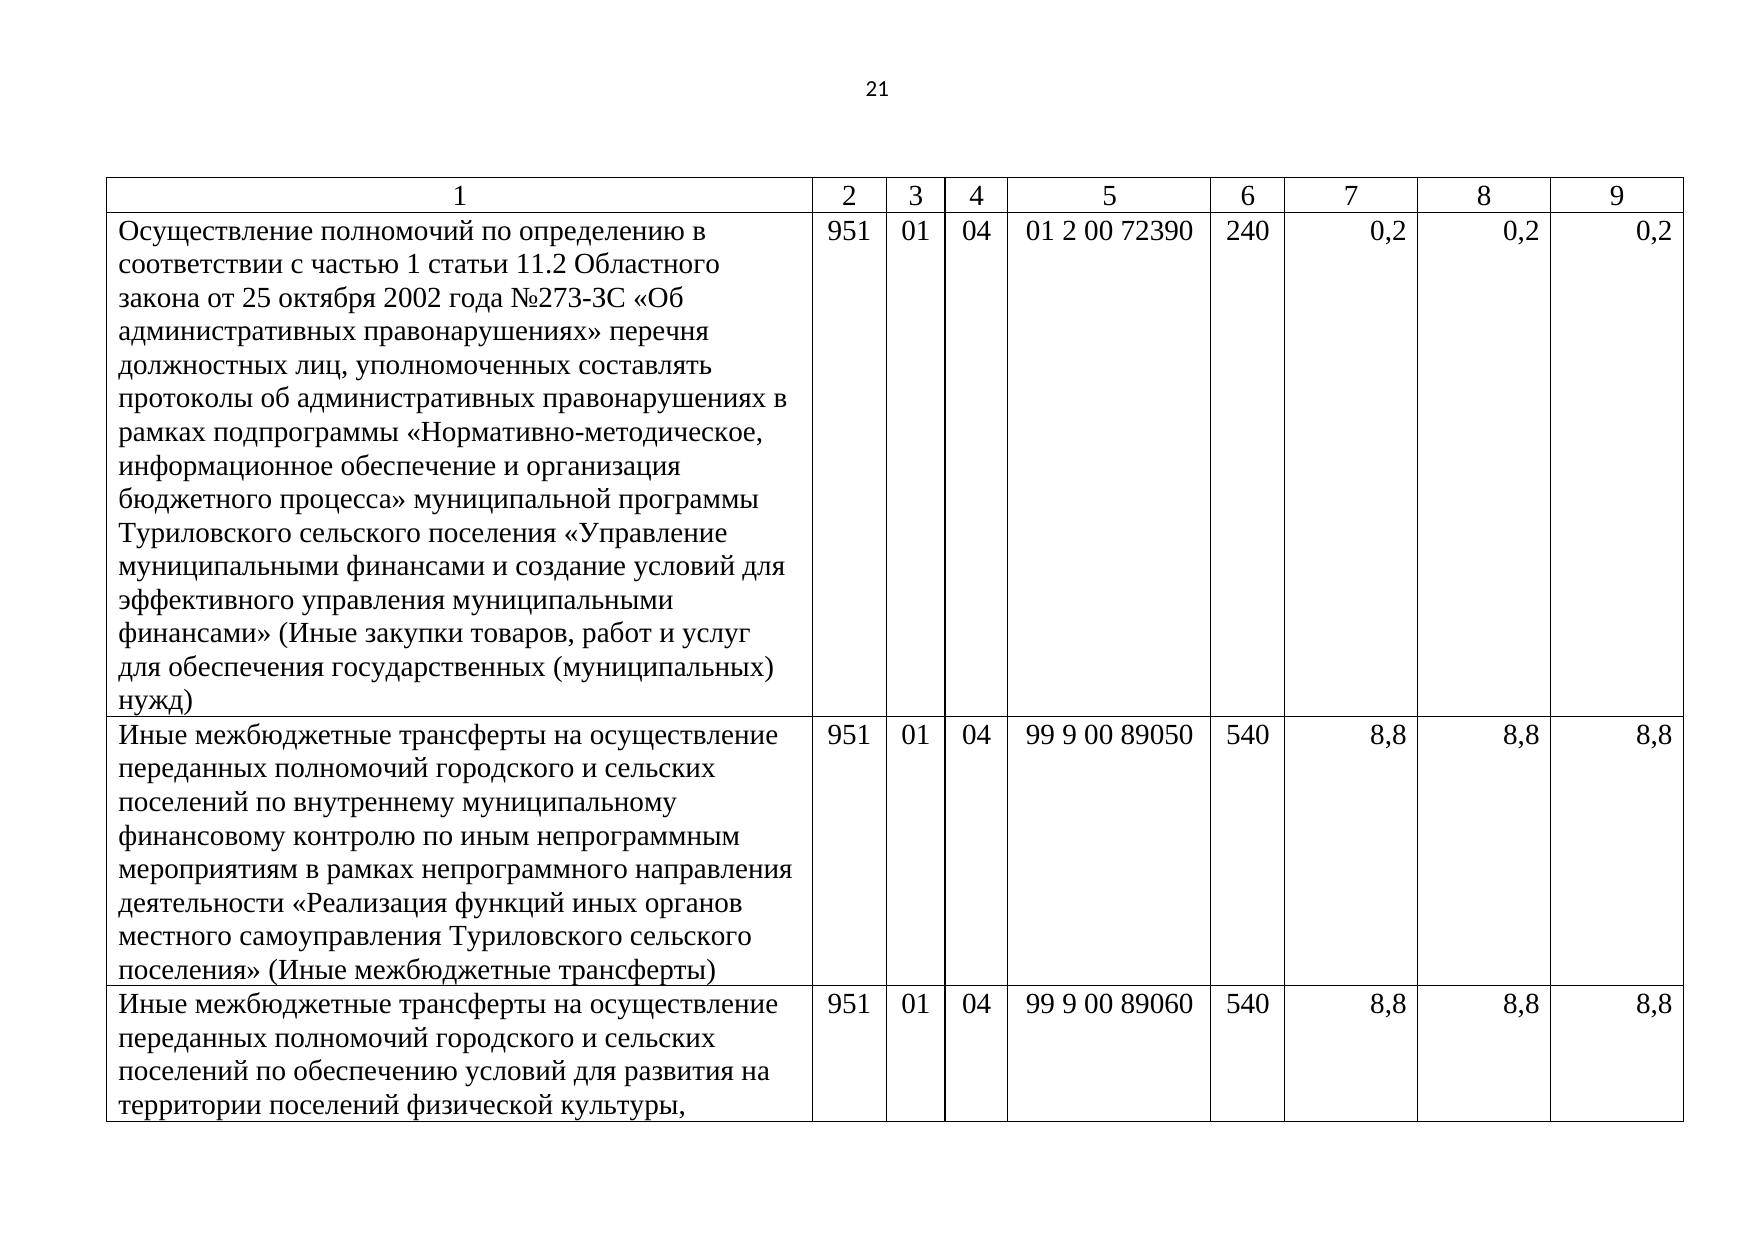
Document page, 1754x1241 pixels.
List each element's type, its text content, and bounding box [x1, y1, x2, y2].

table_header 8 [1418, 178, 1550, 212]
table_header 7 [1285, 178, 1417, 212]
table_cell Иные межбюджетные трансферты на осуществление переданных полномочий городского и сельских поселений по внутреннему муниципальному финансовому контролю по иным непрограммным мероприятиям в рамках непрограммного направления деятельности «Реализация функций иных органов местного самоуправления Туриловского сельского поселения» (Иные межбюджетные трансферты) [107, 717, 812, 985]
table_cell 0,2 [1551, 213, 1683, 716]
table_header 5 [1008, 178, 1210, 212]
table_cell 99 9 00 89060 [1008, 986, 1210, 1121]
table_cell 8,8 [1551, 986, 1683, 1121]
table_cell 01 [887, 213, 944, 716]
table_cell 01 [887, 717, 944, 985]
table_cell 951 [813, 986, 886, 1121]
table_cell 540 [1211, 986, 1284, 1121]
table_cell 04 [946, 986, 1007, 1121]
table_header 6 [1211, 178, 1284, 212]
table_cell 240 [1211, 213, 1284, 716]
table_cell 01 2 00 72390 [1008, 213, 1210, 716]
table_cell 8,8 [1551, 717, 1683, 985]
table_cell 99 9 00 89050 [1008, 717, 1210, 985]
table_header 4 [946, 178, 1007, 212]
table_cell 04 [946, 717, 1007, 985]
table_cell 0,2 [1285, 213, 1417, 716]
table_header 9 [1551, 178, 1683, 212]
table_cell 540 [1211, 717, 1284, 985]
table_cell 8,8 [1418, 717, 1550, 985]
table_cell 8,8 [1285, 986, 1417, 1121]
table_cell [107, 986, 812, 1121]
table_cell 951 [813, 213, 886, 716]
table_cell 8,8 [1285, 717, 1417, 985]
table_header 3 [887, 178, 944, 212]
table_cell 951 [813, 717, 886, 985]
table_cell Осуществление полномочий по определению в соответствии с частью 1 статьи 11.2 Областного закона от 25 октября 2002 года №273-ЗС «Об административных правонарушениях» перечня должностных лиц, уполномоченных составлять протоколы об административных правонарушениях в рамках подпрограммы «Нормативно-методическое, информационное обеспечение и организация бюджетного процесса» муниципальной программы Туриловского сельского поселения «Управление муниципальными финансами и создание условий для эффективного управления муниципальными финансами» (Иные закупки товаров, работ и услуг для обеспечения государственных (муниципальных) нужд) [107, 213, 812, 716]
table_cell 04 [946, 213, 1007, 716]
table_cell 0,2 [1418, 213, 1550, 716]
table_header 1 [107, 178, 812, 212]
table_cell 01 [887, 986, 944, 1121]
table_header 2 [813, 178, 886, 212]
table_cell 8,8 [1418, 986, 1550, 1121]
